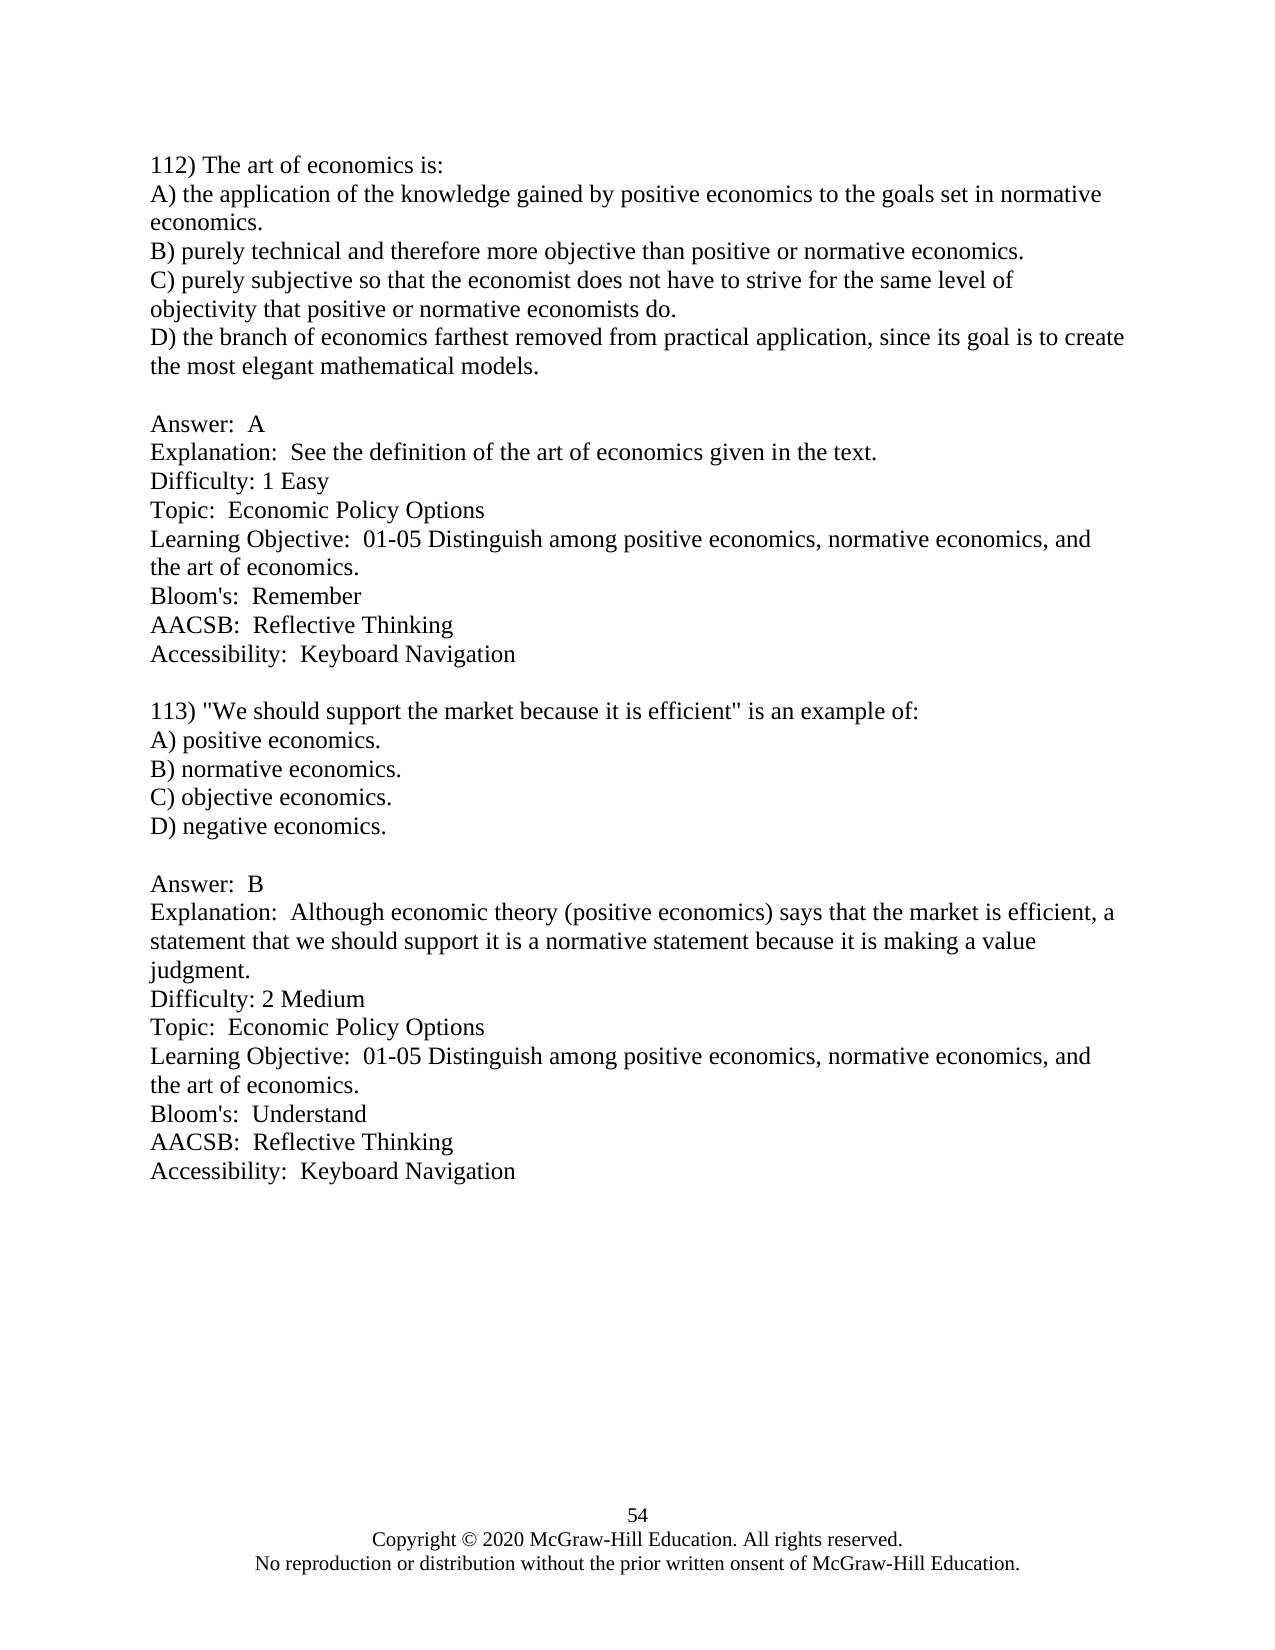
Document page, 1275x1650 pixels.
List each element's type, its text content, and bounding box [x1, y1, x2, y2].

text C) objective economics. [150, 782, 1125, 811]
text Answer: B [150, 869, 1125, 897]
text Topic: Economic Policy Options [150, 1012, 1125, 1041]
text AACSB: Reflective Thinking [150, 1127, 1125, 1156]
text AACSB: Reflective Thinking [150, 610, 1125, 639]
text Learning Objective: 01-05 Distinguish among positive economics, normative economics, and the art of economics. [150, 1041, 1125, 1099]
text Bloom's: Understand [150, 1099, 1125, 1127]
text D) the branch of economics farthest removed from practical application, since its goal is to create the most elegant mathematical models. [150, 322, 1125, 380]
text Accessibility: Keyboard Navigation [150, 639, 1125, 667]
text A) the application of the knowledge gained by positive economics to the goals set in normative economics. [150, 179, 1125, 236]
text Explanation: See the definition of the art of economics given in the text. [150, 437, 1125, 466]
text Accessibility: Keyboard Navigation [150, 1156, 1125, 1185]
text Difficulty: 1 Easy [150, 466, 1125, 495]
text A) positive economics. [150, 725, 1125, 754]
text Learning Objective: 01-05 Distinguish among positive economics, normative economics, and the art of economics. [150, 524, 1125, 581]
text C) purely subjective so that the economist does not have to strive for the same level of objectivity that positive or normative economists do. [150, 265, 1125, 322]
text Explanation: Although economic theory (positive economics) says that the market is efficient, a statement that we should support it is a normative statement because it is making a value judgment. [150, 897, 1125, 984]
text 113) "We should support the market because it is efficient" is an example of: [150, 696, 1125, 725]
text B) purely technical and therefore more objective than positive or normative economics. [150, 236, 1125, 265]
text 112) The art of economics is: [150, 150, 1125, 179]
text B) normative economics. [150, 754, 1125, 782]
text D) negative economics. [150, 811, 1125, 840]
text Bloom's: Remember [150, 581, 1125, 610]
text Difficulty: 2 Medium [150, 984, 1125, 1012]
text Answer: A [150, 409, 1125, 437]
text Topic: Economic Policy Options [150, 495, 1125, 524]
